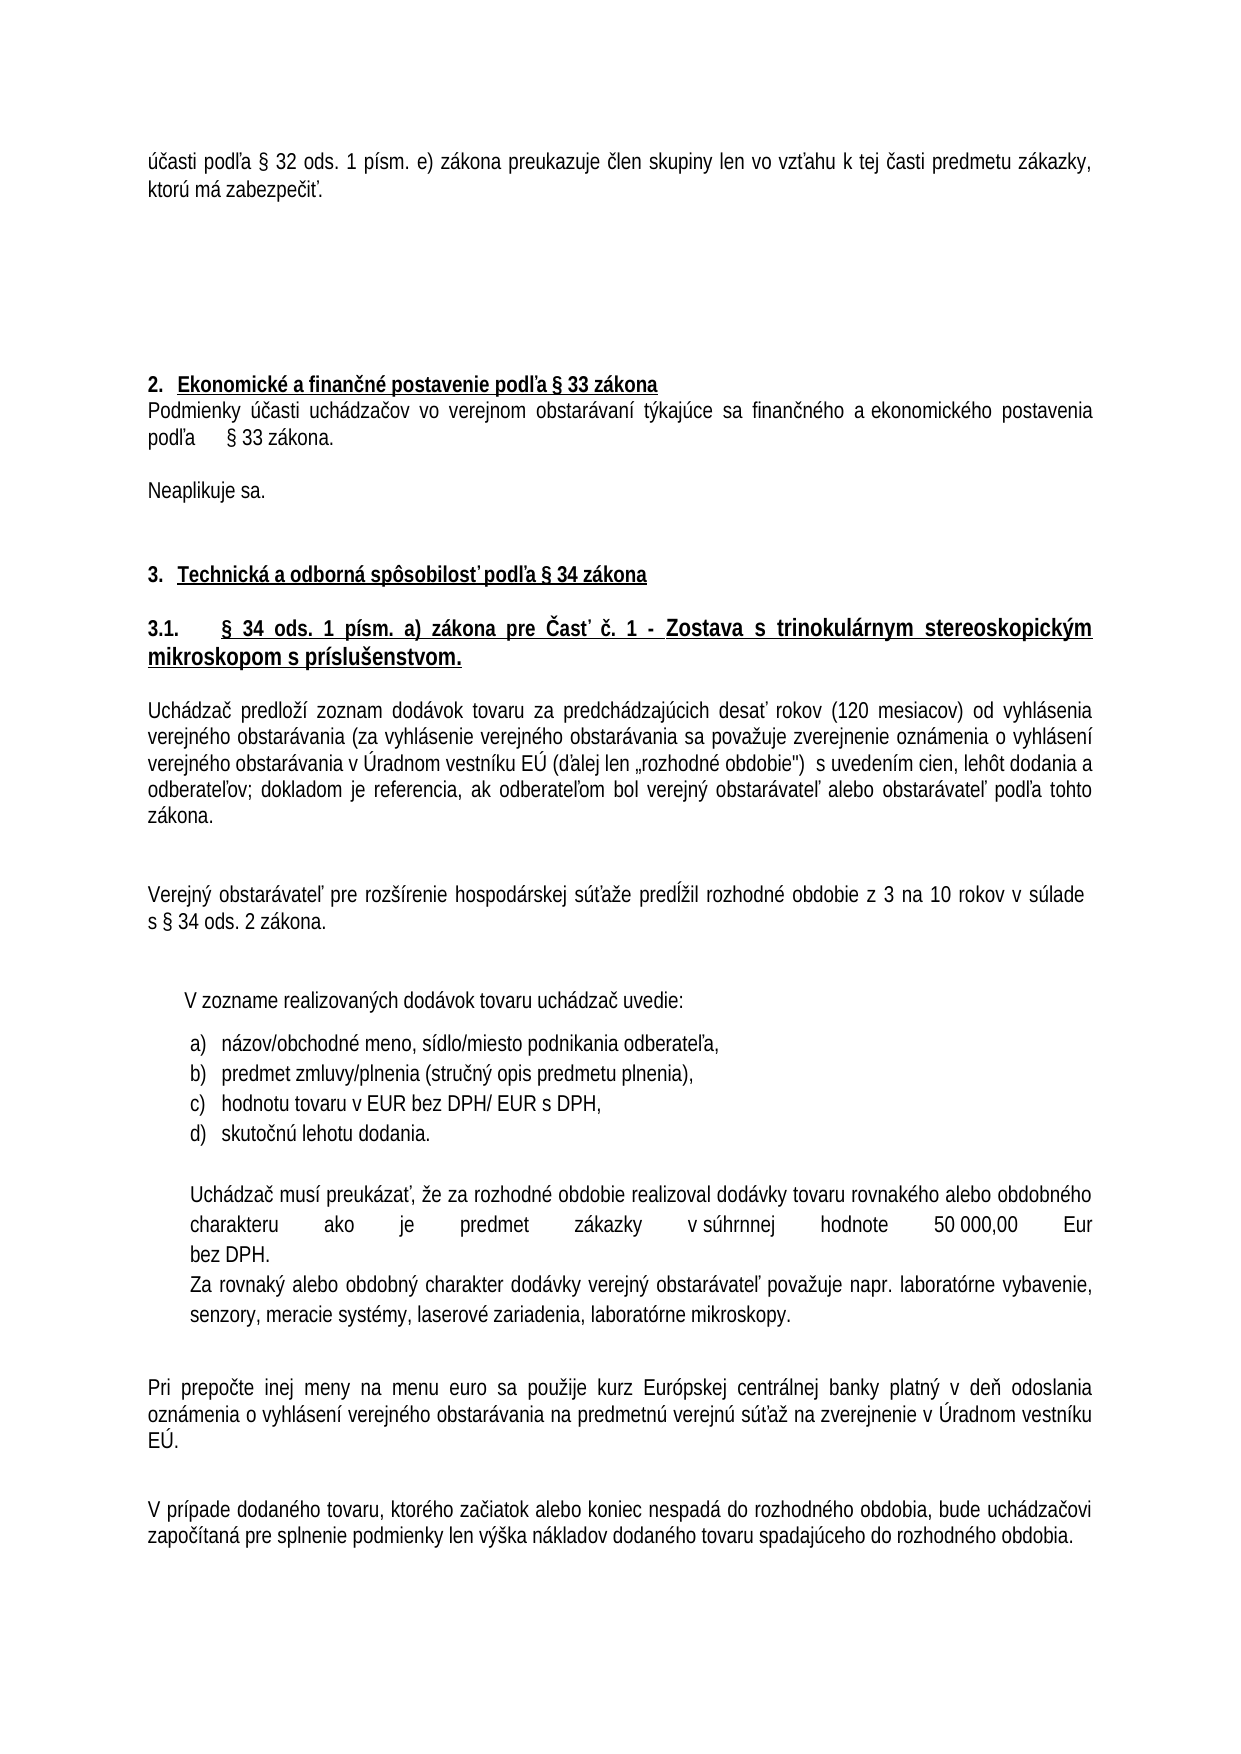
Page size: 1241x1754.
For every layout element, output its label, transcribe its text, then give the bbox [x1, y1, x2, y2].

list Za rovnaký alebo obdobný charakter dodávky verejný obstarávateľ považuje napr. laboratórne vybavenie, senzory, meracie systémy, laserové zariadenia, laboratórne mikroskopy. [190, 1271, 1093, 1328]
text Pri prepočte inej meny na menu euro sa použije kurz Európskej centrálnej banky platný v deň odoslania oznámenia o vyhlásení verejného obstarávania na predmetnú verejnú súťaž na zverejnenie v Úradnom vestníku EÚ. [148, 1374, 1093, 1453]
text V prípade dodaného tovaru, ktorého začiatok alebo koniec nespadá do rozhodného obdobia, bude uchádzačovi započítaná pre splnenie podmienky len výška nákladov dodaného tovaru spadajúceho do rozhodného obdobia. [148, 1496, 1093, 1549]
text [148, 148, 1093, 202]
text Uchádzač predloží zoznam dodávok tovaru za predchádzajúcich desať rokov (120 mesiacov) od vyhlásenia verejného obstarávania (za vyhlásenie verejného obstarávania sa považuje zverejnenie oznámenia o vyhlásení verejného obstarávania v Úradnom vestníku EÚ (ďalej len „rozhodné obdobie") s uvedením cien, lehôt dodania a odberateľov; dokladom je referencia, ak odberateľom bol verejný obstarávateľ alebo obstarávateľ podľa tohto zákona. [148, 697, 1093, 829]
text 3.1. § 34 ods. 1 písm. a) zákona pre Časť č. 1 - Zostava s trinokulárnym stereoskopickým mikroskopom s príslušenstvom. [148, 613, 1093, 671]
text Podmienky účasti uchádzačov vo verejnom obstarávaní týkajúce sa finančného a ekonomického postavenia podľa § 33 zákona. [148, 397, 1093, 450]
list b) predmet zmluvy/plnenia (stručný opis predmetu plnenia), [190, 1060, 1093, 1086]
list Uchádzač musí preukázať, že za rozhodné obdobie realizoval dodávky tovaru rovnakého alebo obdobného charakteru ako je predmet zákazky v súhrnnej hodnote 50 000,00 Eur bez DPH. [190, 1181, 1093, 1267]
list a) názov/obchodné meno, sídlo/miesto podnikania odberateľa, [190, 1029, 1093, 1056]
text V zozname realizovaných dodávok tovaru uchádzač uvedie: [148, 987, 1093, 1013]
list d) skutočnú lehotu dodania. [190, 1120, 1093, 1146]
list c) hodnotu tovaru v EUR bez DPH/ EUR s DPH, [190, 1090, 1093, 1116]
list Technická a odborná spôsobilosť podľa § 34 zákona [148, 561, 1093, 587]
text Neaplikuje sa. [148, 477, 1093, 503]
list Ekonomické a finančné postavenie podľa § 33 zákona [148, 371, 1093, 397]
text Verejný obstarávateľ pre rozšírenie hospodárskej súťaže predĺžil rozhodné obdobie z 3 na 10 rokov v súlade s § 34 ods. 2 zákona. [148, 881, 1093, 934]
